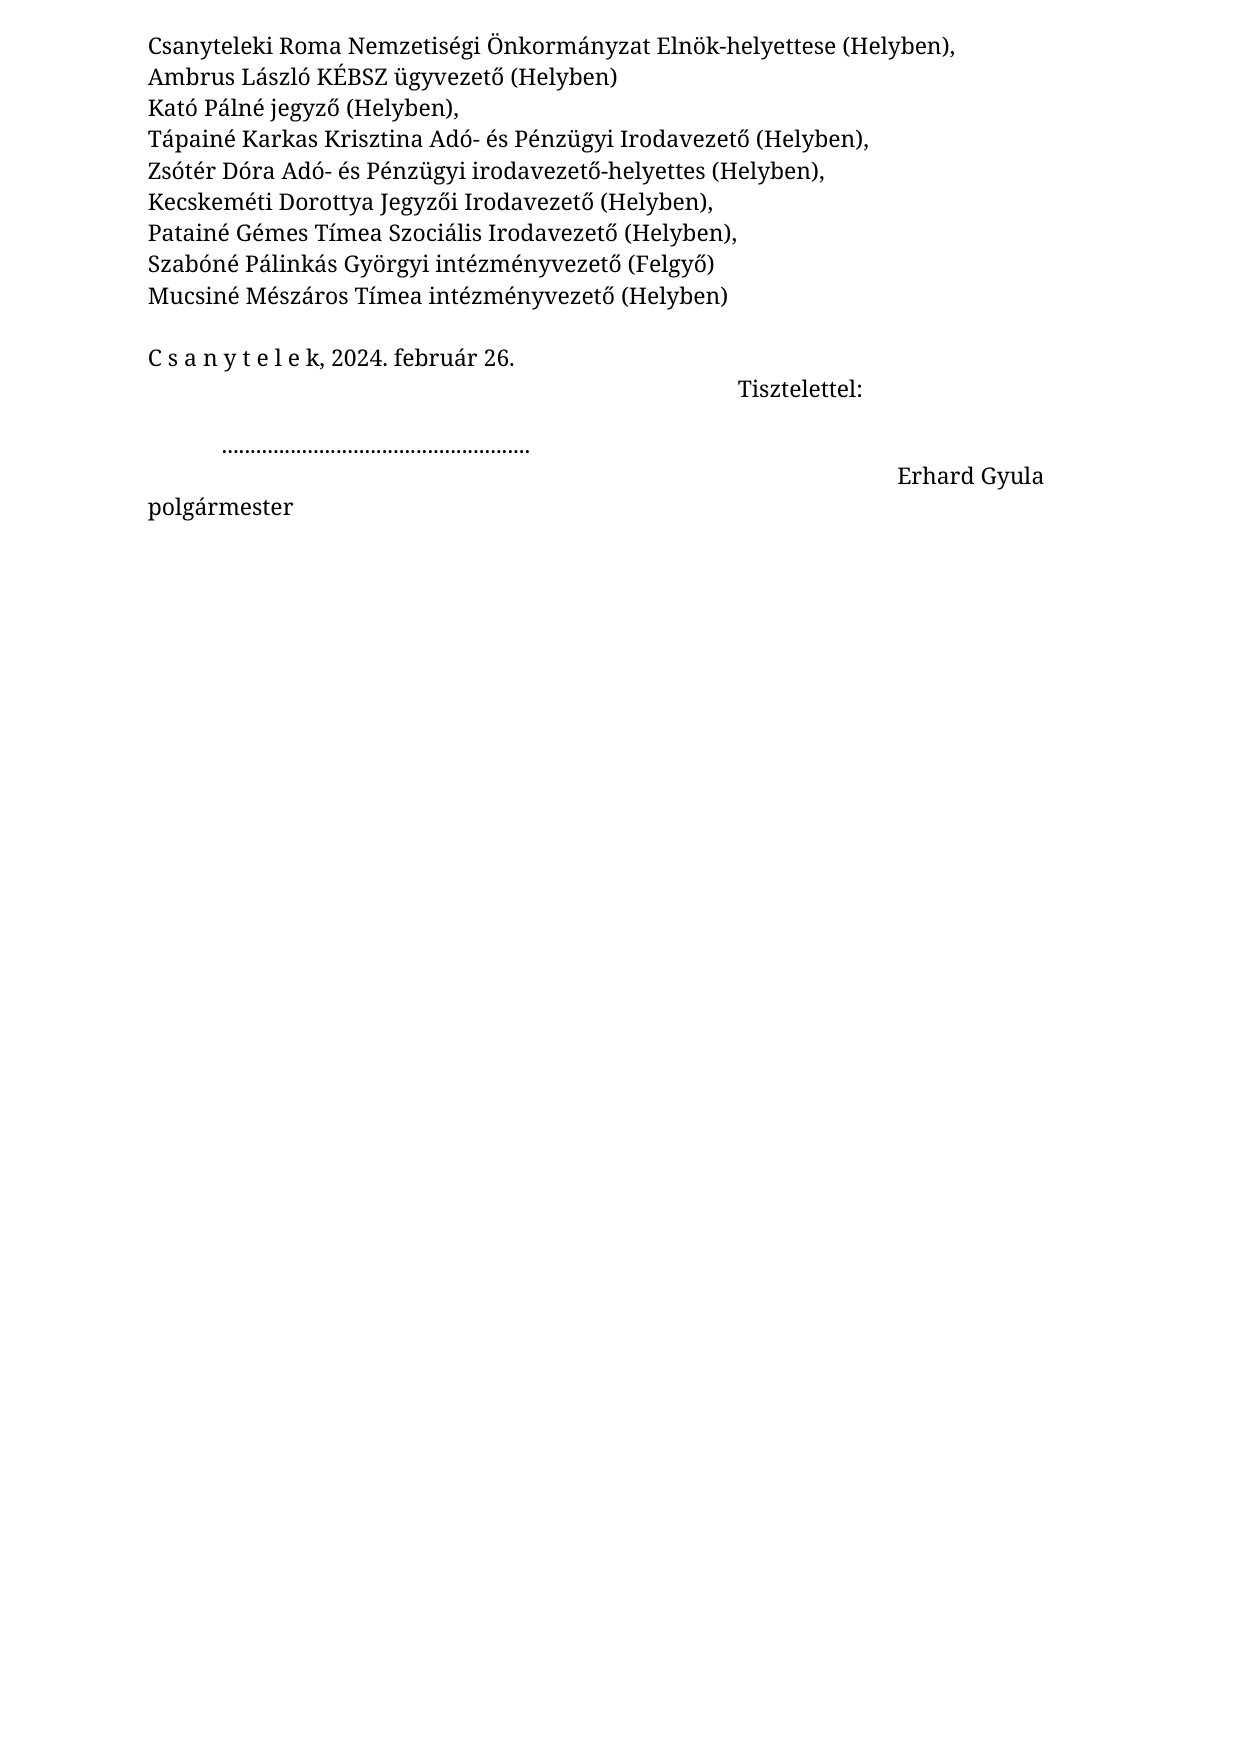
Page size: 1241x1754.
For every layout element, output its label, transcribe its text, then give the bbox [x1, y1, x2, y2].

text Mucsiné Mészáros Tímea intézményvezető (Helyben) [148, 279, 1226, 311]
text Kecskeméti Dorottya Jegyzői Irodavezető (Helyben), [148, 186, 1226, 217]
text Erhard Gyula polgármester [148, 460, 1167, 522]
text Tápainé Karkas Krisztina Adó- és Pénzügyi Irodavezető (Helyben), [148, 123, 1226, 154]
text Csanyteleki Roma Nemzetiségi Önkormányzat Elnök-helyettese (Helyben), [148, 29, 1226, 61]
text C s a n y t e l e k, 2024. február 26. [148, 342, 1226, 373]
text Tisztelettel: [664, 373, 1226, 404]
text Ambrus László KÉBSZ ügyvezető (Helyben) [148, 61, 1226, 92]
text Zsótér Dóra Adó- és Pénzügyi irodavezető-helyettes (Helyben), [148, 154, 1226, 186]
text Kató Pálné jegyző (Helyben), [148, 92, 1226, 123]
text Szabóné Pálinkás Györgyi intézményvezető (Felgyő) [148, 248, 1226, 279]
text ...................................................... [148, 404, 1167, 460]
text Patainé Gémes Tímea Szociális Irodavezető (Helyben), [148, 217, 1226, 248]
